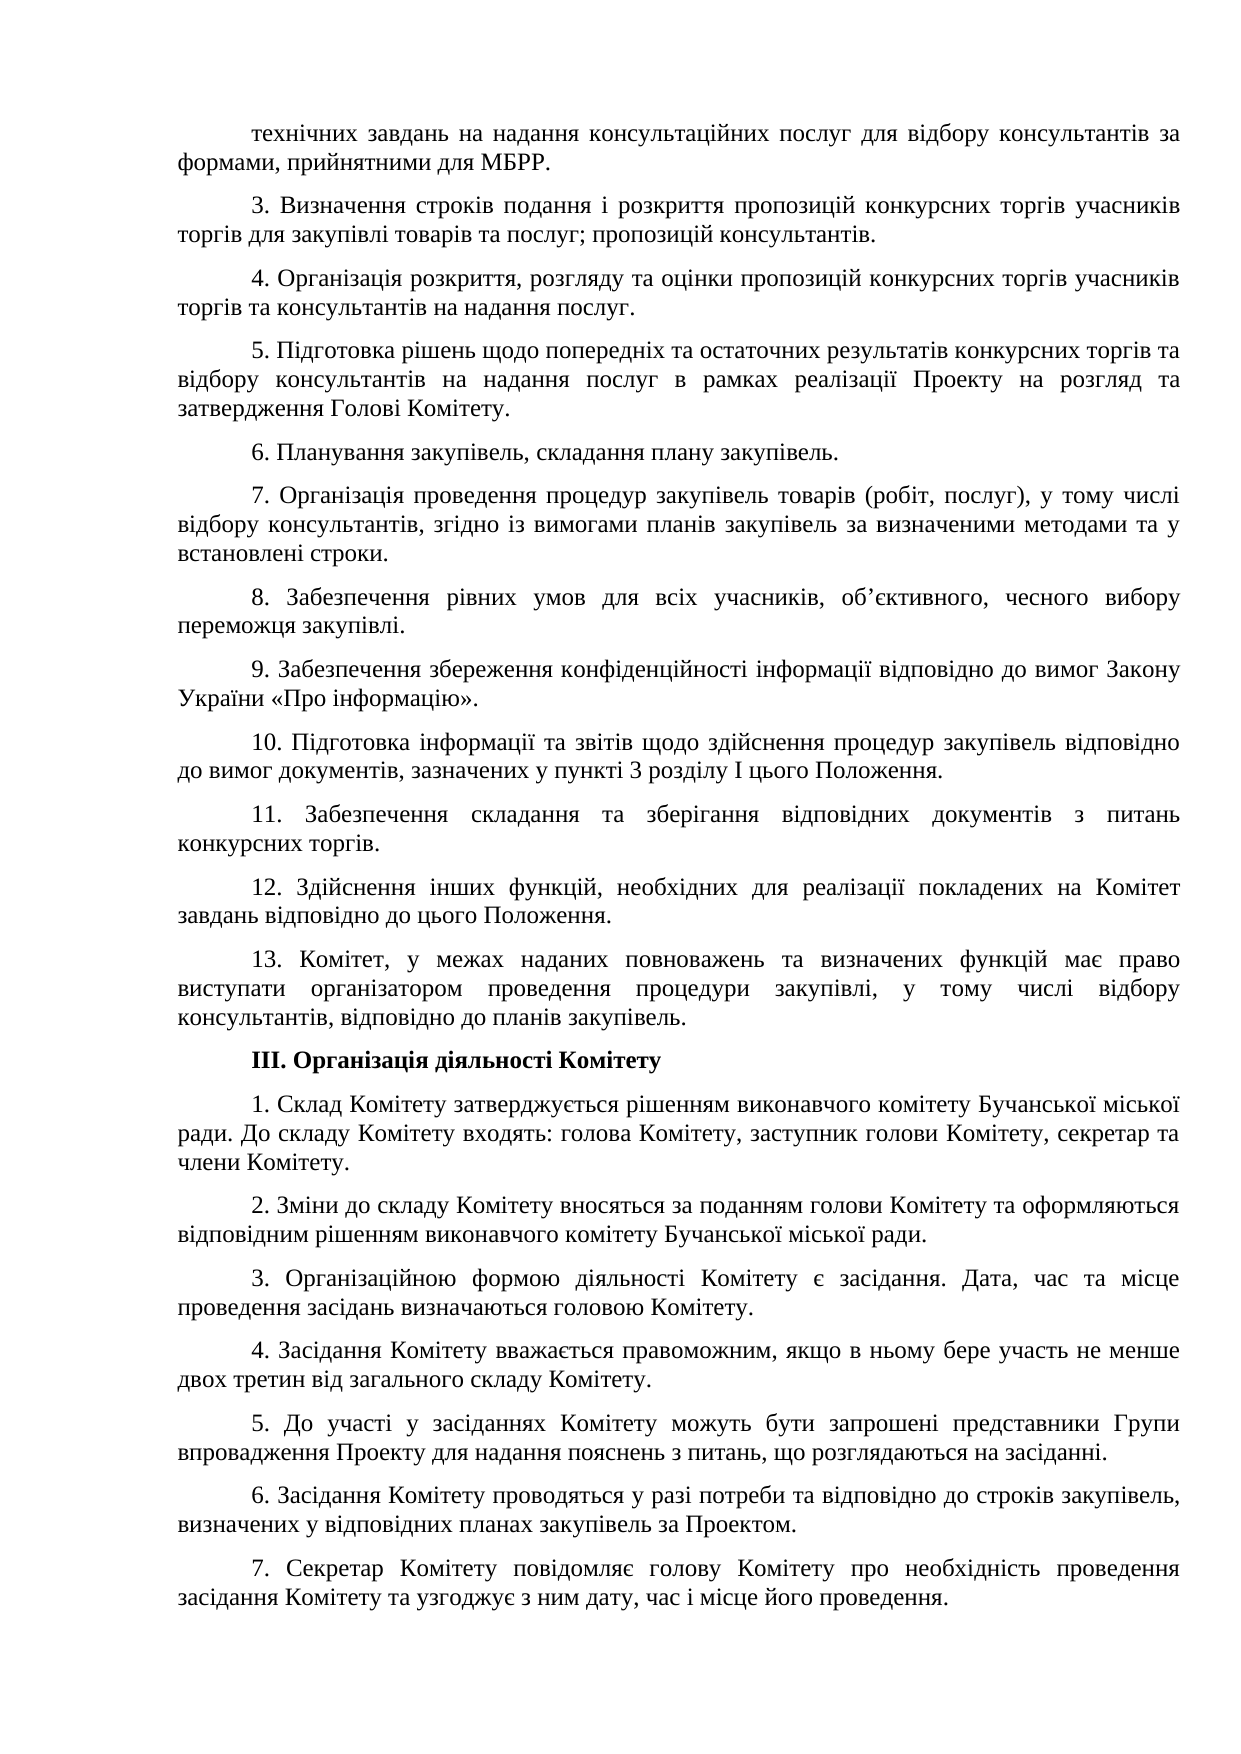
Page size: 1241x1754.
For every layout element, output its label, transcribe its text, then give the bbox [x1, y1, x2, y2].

text технічних завдань на надання консультаційних послуг для відбору консультантів за формами, прийнятними для МБРР. [177, 118, 1181, 176]
text 8. Забезпечення рівних умов для всіх учасників, об’єктивного, чесного вибору переможця закупівлі. [177, 582, 1181, 639]
text 6. Планування закупівель, складання плану закупівель. [177, 437, 1181, 466]
text ІІІ. Організація діяльності Комітету [177, 1046, 1181, 1074]
text 4. Організація розкриття, розгляду та оцінки пропозицій конкурсних торгів учасників торгів та консультантів на надання послуг. [177, 263, 1181, 321]
text 5. До участі у засіданнях Комітету можуть бути запрошені представники Групи впровадження Проекту для надання пояснень з питань, що розглядаються на засіданні. [177, 1408, 1181, 1466]
text 7. Секретар Комітету повідомляє голову Комітету про необхідність проведення засідання Комітету та узгоджує з ним дату, час і місце його проведення. [177, 1553, 1181, 1611]
text 4. Засідання Комітету вважається правоможним, якщо в ньому бере участь не менше двох третин від загального складу Комітету. [177, 1336, 1181, 1393]
text 6. Засідання Комітету проводяться у разі потреби та відповідно до строків закупівель, визначених у відповідних планах закупівель за Проектом. [177, 1481, 1181, 1538]
text 3. Визначення строків подання і розкриття пропозицій конкурсних торгів учасників торгів для закупівлі товарів та послуг; пропозицій консультантів. [177, 191, 1181, 248]
text 13. Комітет, у межах наданих повноважень та визначених функцій має право виступати організатором проведення процедури закупівлі, у тому числі відбору консультантів, відповідно до планів закупівель. [177, 944, 1181, 1031]
text 9. Забезпечення збереження конфіденційності інформації відповідно до вимог Закону України «Про інформацію». [177, 654, 1181, 712]
text 5. Підготовка рішень щодо попередніх та остаточних результатів конкурсних торгів та відбору консультантів на надання послуг в рамках реалізації Проекту на розгляд та затвердження Голові Комітету. [177, 336, 1181, 422]
text 12. Здійснення інших функцій, необхідних для реалізації покладених на Комітет завдань відповідно до цього Положення. [177, 872, 1181, 929]
text 3. Організаційною формою діяльності Комітету є засідання. Дата, час та місце проведення засідань визначаються головою Комітету. [177, 1263, 1181, 1321]
text 11. Забезпечення складання та зберігання відповідних документів з питань конкурсних торгів. [177, 799, 1181, 857]
text 2. Зміни до складу Комітету вносяться за поданням голови Комітету та оформляються відповідним рішенням виконавчого комітету Бучанської міської ради. [177, 1191, 1181, 1248]
text 10. Підготовка інформації та звітів щодо здійснення процедур закупівель відповідно до вимог документів, зазначених у пункті 3 розділу І цього Положення. [177, 727, 1181, 784]
text 7. Організація проведення процедур закупівель товарів (робіт, послуг), у тому числі відбору консультантів, згідно із вимогами планів закупівель за визначеними методами та у встановлені строки. [177, 481, 1181, 567]
text 1. Склад Комітету затверджується рішенням виконавчого комітету Бучанської міської ради. До складу Комітету входять: голова Комітету, заступник голови Комітету, секретар та члени Комітету. [177, 1089, 1181, 1176]
